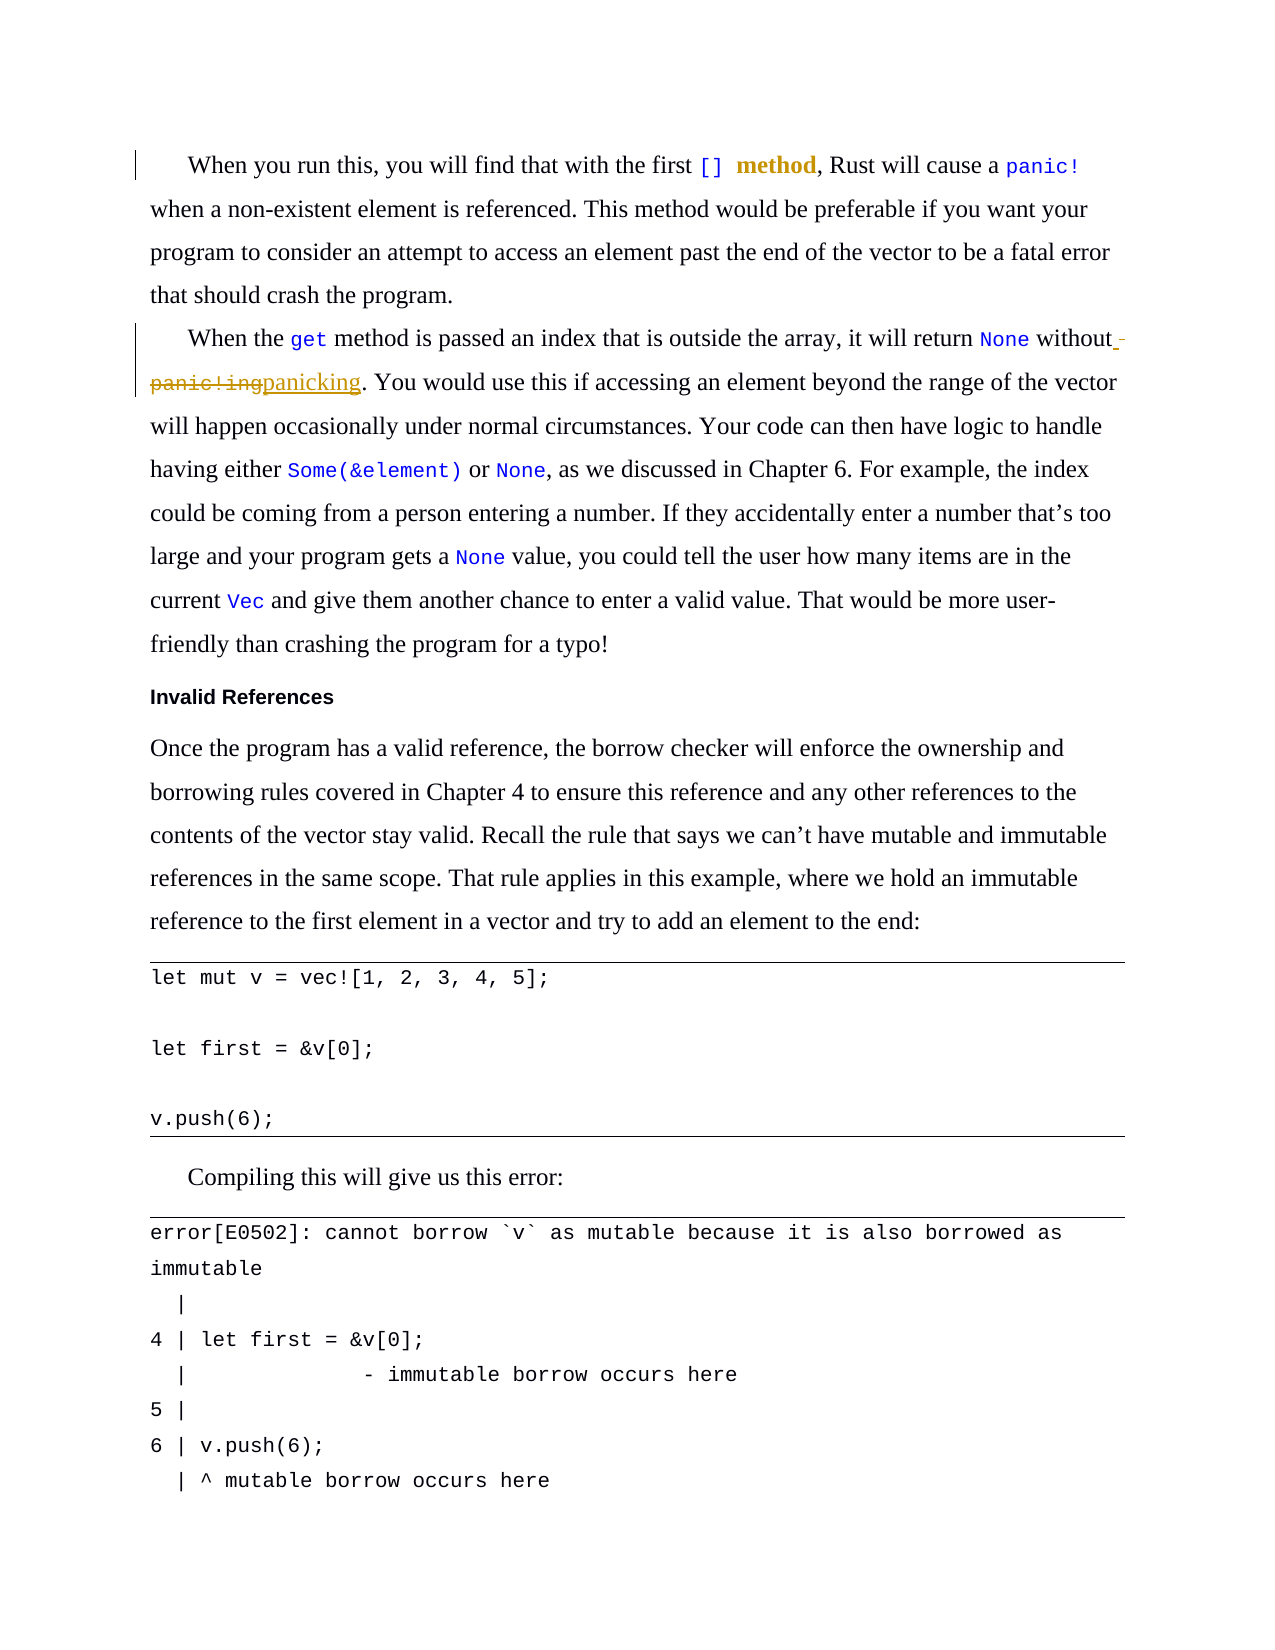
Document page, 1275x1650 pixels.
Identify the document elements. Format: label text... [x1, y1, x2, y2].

text | ^ mutable borrow occurs here [150, 1470, 1125, 1494]
text When the get method is passed an index that is outside the array, it will return None without. You would use this if accessing an element beyond the range of the vector will happen occasionally under normal circumstances. Your code can then have logic to handle having either Some(&element) or None, as we discussed in Chapter 6. For example, the index could be coming from a person entering a number. If they accidentally enter a number that’s too large and your program gets a None value, you could tell the user how many items are in the current Vec and give them another chance to enter a valid value. That would be more user-friendly than crashing the program for a typo! [150, 323, 1125, 658]
text let mut v = vec![1, 2, 3, 4, 5]; [150, 963, 1125, 990]
text When you run this, you will find that with the first [] method, Rust will cause a panic! when a non-existent element is referenced. This method would be preferable if you want your program to consider an attempt to access an element past the end of the vector to be a fatal error that should crash the program. [150, 150, 1125, 309]
text 5 | [150, 1399, 1125, 1423]
text error[E0502]: cannot borrow `v` as mutable because it is also borrowed as immutable [150, 1218, 1125, 1281]
text v.push(6); [150, 1108, 1125, 1136]
text | [150, 1293, 1125, 1317]
text let first = &v[0]; [150, 1038, 1125, 1061]
text Invalid References [150, 685, 1125, 709]
text 4 | let first = &v[0]; [150, 1329, 1125, 1352]
text Compiling this will give us this error: [150, 1162, 1125, 1190]
text 6 | v.push(6); [150, 1435, 1125, 1458]
text Once the program has a valid reference, the borrow checker will enforce the ownership and borrowing rules covered in Chapter 4 to ensure this reference and any other references to the contents of the vector stay valid. Recall the rule that says we can’t have mutable and immutable references in the same scope. That rule applies in this example, where we hold an immutable reference to the first element in a vector and try to add an element to the end: [150, 733, 1125, 935]
text | - immutable borrow occurs here [150, 1364, 1125, 1388]
